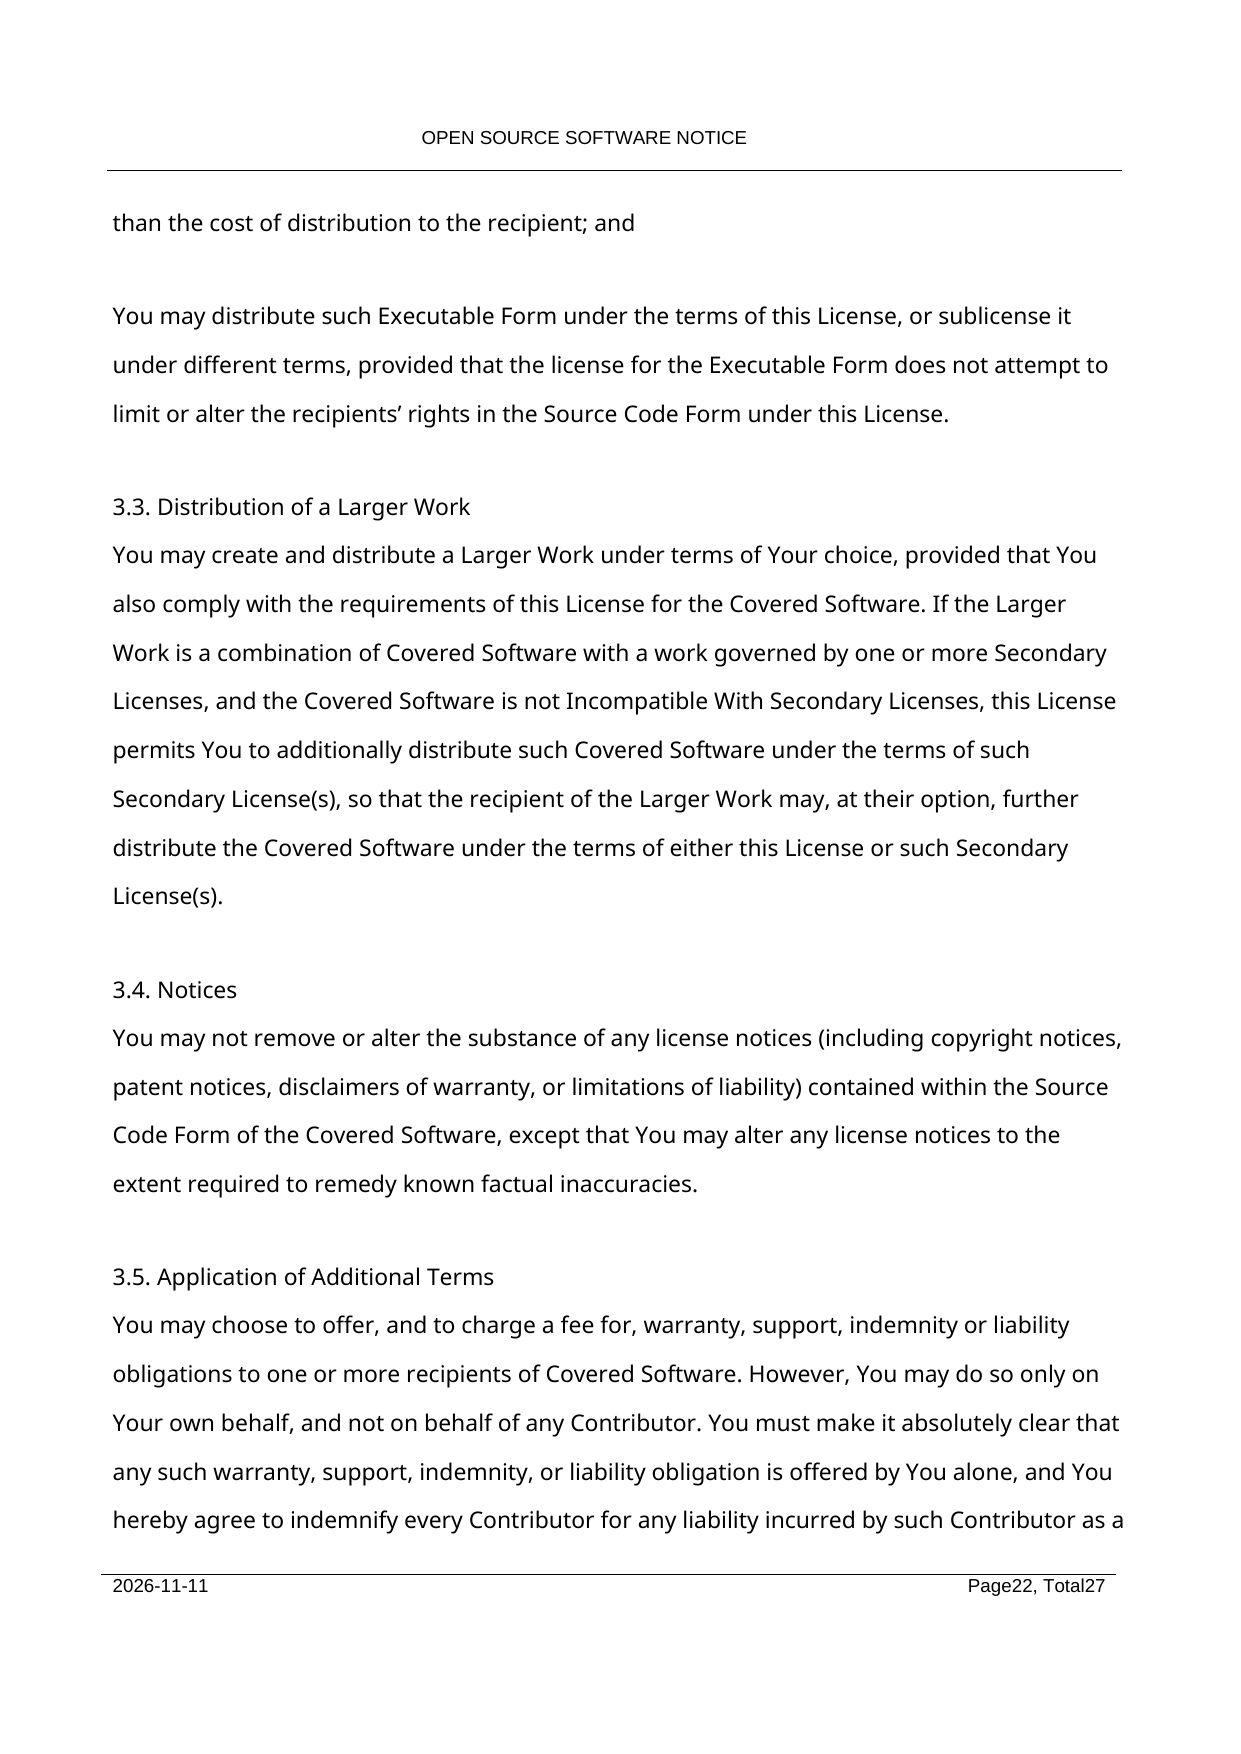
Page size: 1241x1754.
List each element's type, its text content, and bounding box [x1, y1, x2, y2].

text 3.3. Distribution of a Larger Work [112, 490, 1128, 523]
text 3.4. Notices [112, 973, 1128, 1005]
text You may distribute such Executable Form under the terms of this License, or sublicense it under different terms, provided that the license for the Executable Form does not attempt to limit or alter the recipients’ rights in the Source Code Form under this License. [112, 299, 1128, 429]
text You may create and distribute a Larger Work under terms of Your choice, provided that You also comply with the requirements of this License for the Covered Software. If the Larger Work is a combination of Covered Software with a work governed by one or more Secondary Licenses, and the Covered Software is not Incompatible With Secondary Licenses, this License permits You to additionally distribute such Covered Software under the terms of such Secondary License(s), so that the recipient of the Larger Work may, at their option, further distribute the Covered Software under the terms of either this License or such Secondary License(s). [112, 538, 1128, 912]
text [112, 1309, 1128, 1536]
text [112, 206, 1128, 239]
text You may not remove or alter the substance of any license notices (including copyright notices, patent notices, disclaimers of warranty, or limitations of liability) contained within the Source Code Form of the Covered Software, except that You may alter any license notices to the extent required to remedy known factual inaccuracies. [112, 1021, 1128, 1200]
text 3.5. Application of Additional Terms [112, 1261, 1128, 1293]
